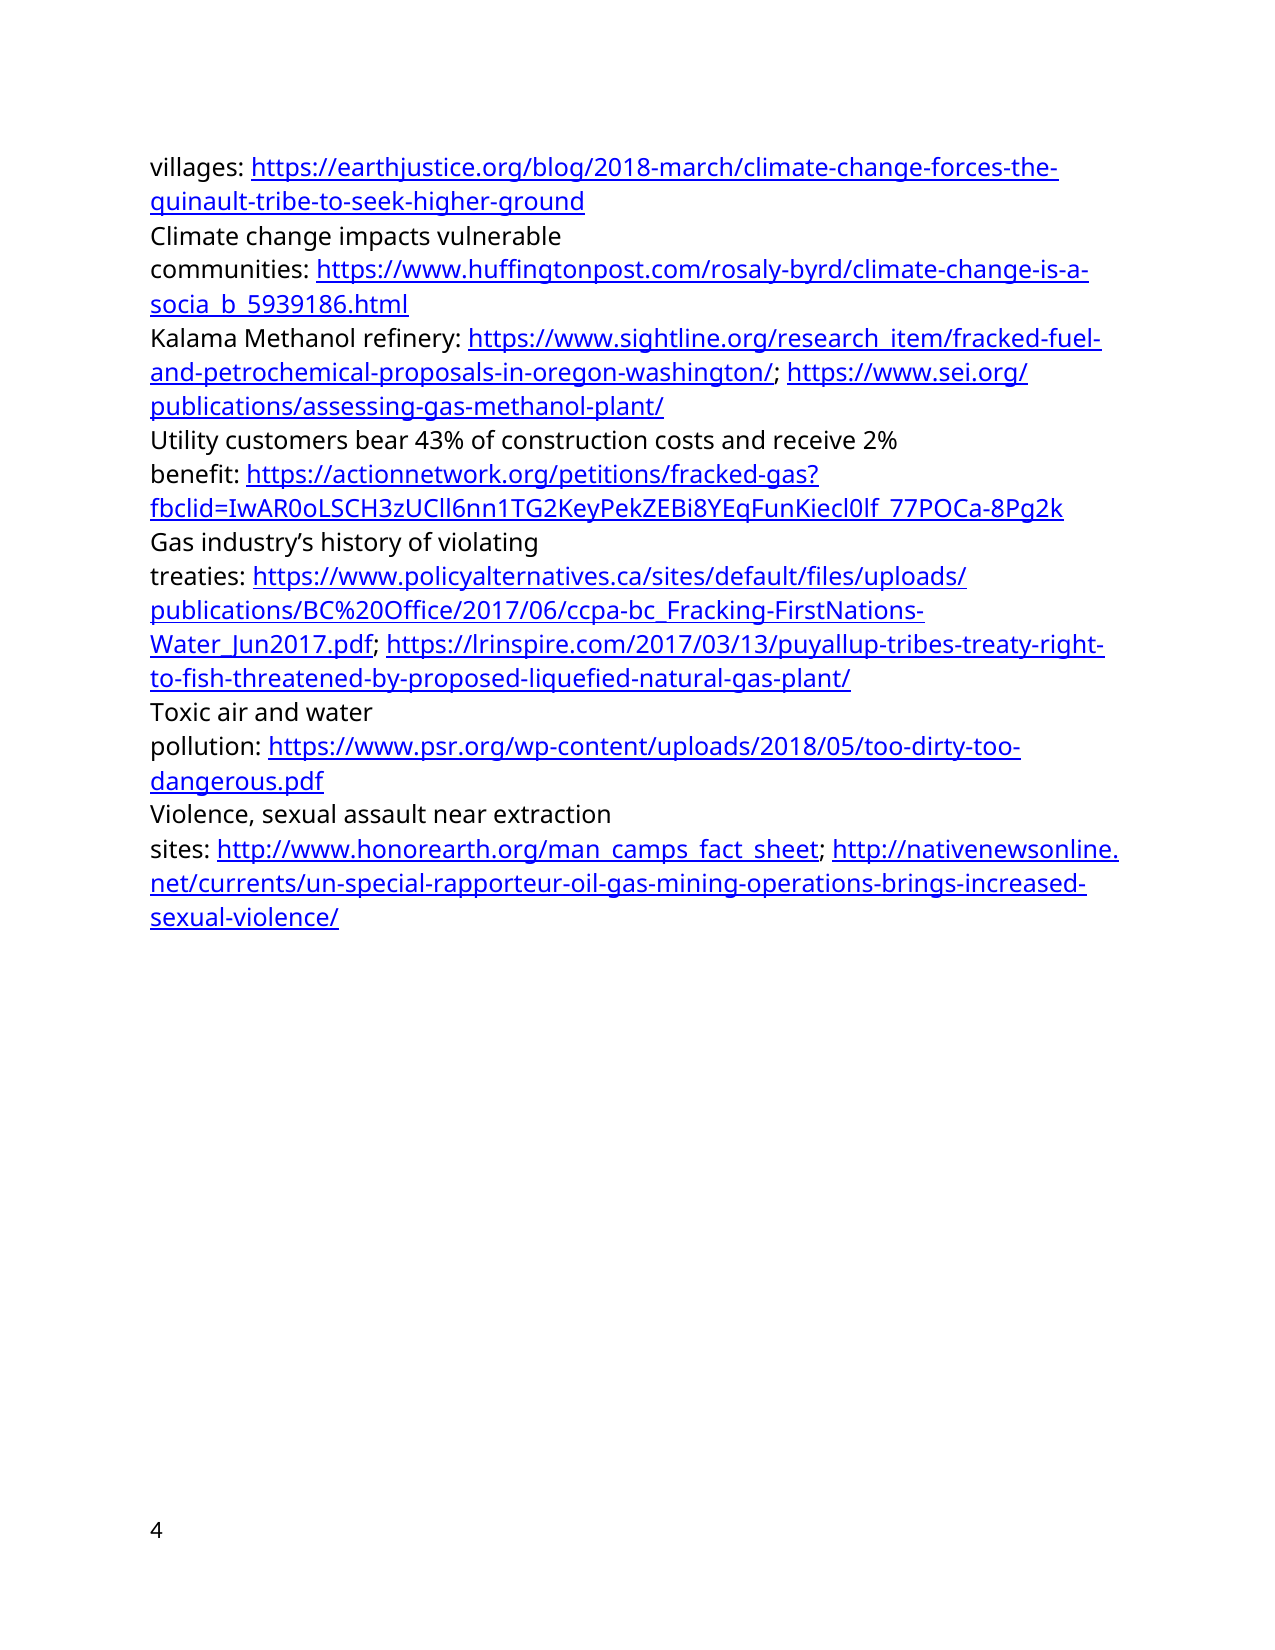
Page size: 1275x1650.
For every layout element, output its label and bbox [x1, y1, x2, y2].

text [150, 150, 1125, 933]
